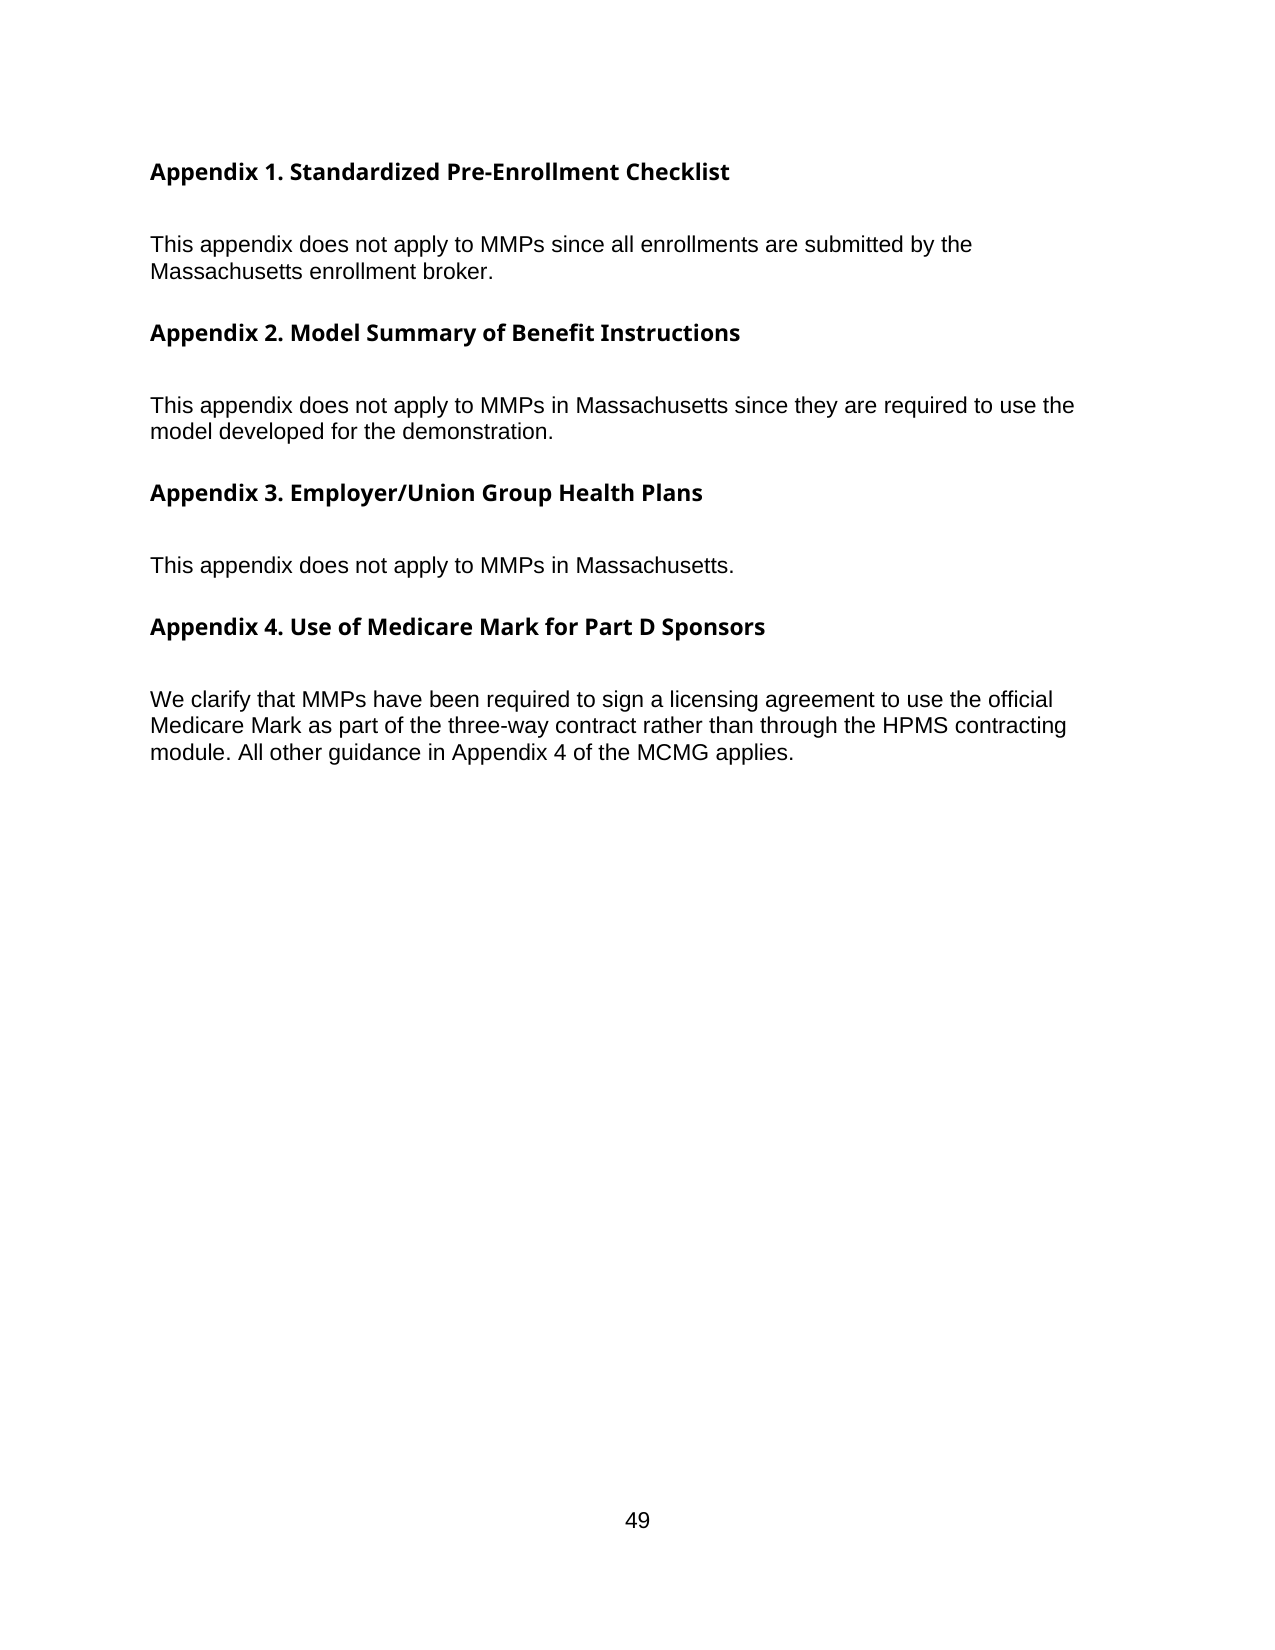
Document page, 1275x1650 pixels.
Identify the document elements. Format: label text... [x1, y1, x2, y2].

text We clarify that MMPs have been required to sign a licensing agreement to use the official Medicare Mark as part of the three-way contract rather than through the HPMS contracting module. All other guidance in Appendix 4 of the MCMG applies. [150, 686, 1125, 765]
text This appendix does not apply to MMPs in Massachusetts. [150, 552, 1125, 578]
subtitle Appendix 1. Standardized Pre-Enrollment Checklist [150, 156, 1125, 187]
subtitle Appendix 4. Use of Medicare Mark for Part D Sponsors [150, 611, 1125, 642]
subtitle Appendix 2. Model Summary of Benefit Instructions [150, 317, 1125, 348]
subtitle Appendix 3. Employer/Union Group Health Plans [150, 477, 1125, 508]
text This appendix does not apply to MMPs in Massachusetts since they are required to use the model developed for the demonstration. [150, 392, 1125, 444]
text This appendix does not apply to MMPs since all enrollments are submitted by the Massachusetts enrollment broker. [150, 231, 1125, 284]
